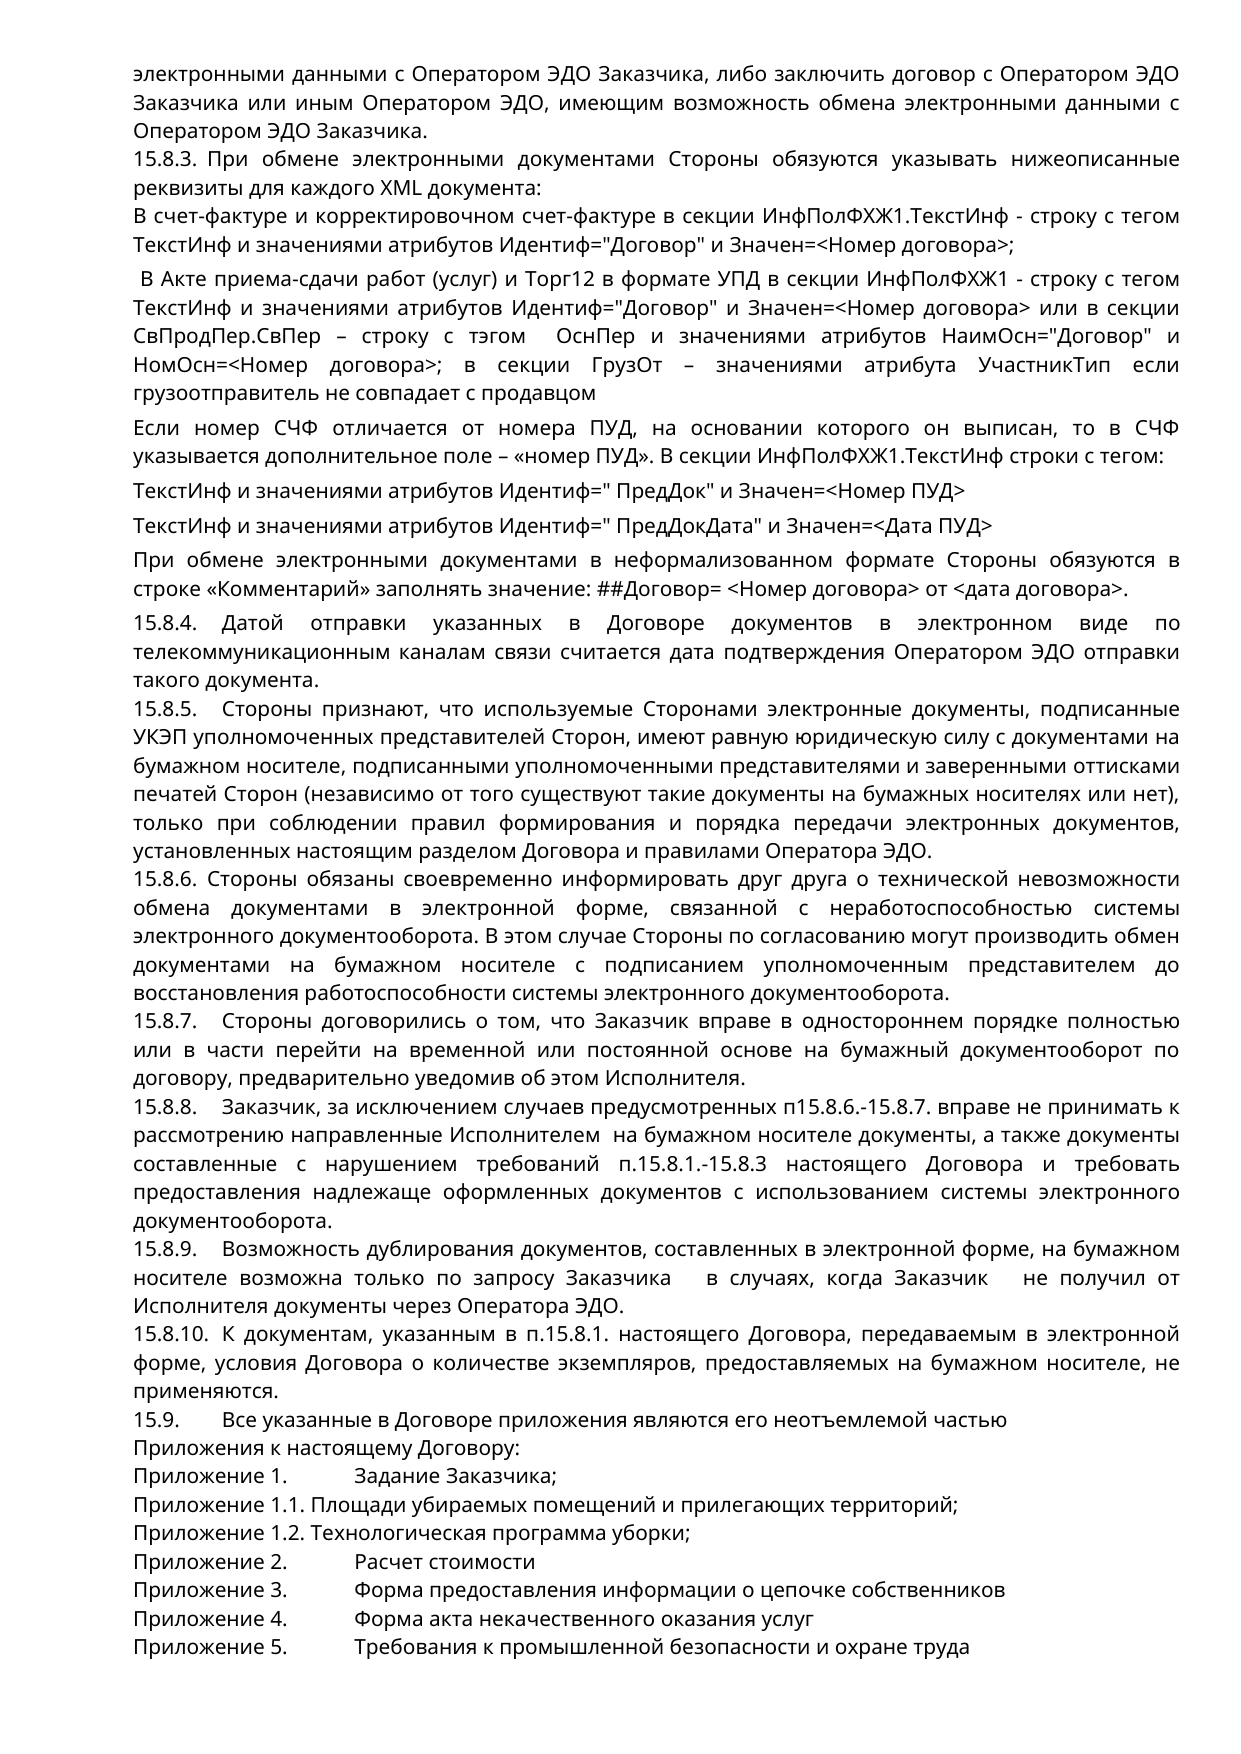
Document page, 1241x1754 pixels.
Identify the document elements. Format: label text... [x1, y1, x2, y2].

list К документам, указанным в п.15.8.1. настоящего Договора, передаваемым в электронной форме, условия Договора о количестве экземпляров, предоставляемых на бумажном носителе, не применяются. [133, 1319, 1181, 1405]
list Заказчик, за исключением случаев предусмотренных п15.8.6.-15.8.7. вправе не принимать к рассмотрению направленные Исполнителем на бумажном носителе документы, а также документы составленные с нарушением требований п.15.8.1.-15.8.3 настоящего Договора и требовать предоставления надлежаще оформленных документов с использованием системы электронного документооборота. [133, 1092, 1181, 1234]
list При обмене электронными документами Стороны обязуются указывать нижеописанные реквизиты для каждого XML документа: [133, 144, 1181, 201]
list Датой отправки указанных в Договоре документов в электронном виде по телекоммуникационным каналам связи считается дата подтверждения Оператором ЭДО отправки такого документа. [133, 608, 1181, 694]
list Форма акта некачественного оказания услуг [133, 1604, 1181, 1632]
list Стороны обязаны своевременно информировать друг друга о технической невозможности обмена документами в электронной форме, связанной с неработоспособностью системы электронного документооборота. В этом случае Стороны по согласованию могут производить обмен документами на бумажном носителе с подписанием уполномоченным представителем до восстановления работоспособности системы электронного документооборота. [133, 864, 1181, 1007]
text ТекстИнф и значениями атрибутов Идентиф=" ПредДок" и Значен=<Номер ПУД> [133, 476, 1181, 504]
text Если номер СЧФ отличается от номера ПУД, на основании которого он выписан, то в СЧФ указывается дополнительное поле – «номер ПУД». В секции ИнфПолФХЖ1.ТекстИнф строки с тегом: [133, 413, 1181, 470]
text Приложение 1.1. Площади убираемых помещений и прилегающих территорий; [133, 1490, 1181, 1518]
text В счет-фактуре и корректировочном счет-фактуре в секции ИнфПолФХЖ1.ТекстИнф - строку с тегом ТекстИнф и значениями атрибутов Идентиф="Договор" и Значен=<Номер договора>; [133, 201, 1181, 258]
list Задание Заказчика; [133, 1462, 1181, 1490]
list Все указанные в Договоре приложения являются его неотъемлемой частью [133, 1405, 1181, 1433]
text Приложение 1.2. Технологическая программа уборки; [133, 1518, 1181, 1547]
list Расчет стоимости [133, 1547, 1181, 1575]
text ТекстИнф и значениями атрибутов Идентиф=" ПредДокДата" и Значен=<Дата ПУД> [133, 511, 1181, 539]
list Требования к промышленной безопасности и охране труда [133, 1632, 1181, 1661]
text При обмене электронными документами в неформализованном формате Стороны обязуются в строке «Комментарий» заполнять значение: ##Договор= <Номер договора> от <дата договора>. [133, 545, 1181, 602]
list Стороны признают, что используемые Сторонами электронные документы, подписанные УКЭП уполномоченных представителей Сторон, имеют равную юридическую силу с документами на бумажном носителе, подписанными уполномоченными представителями и заверенными оттисками печатей Сторон (независимо от того существуют такие документы на бумажных носителях или нет), только при соблюдении правил формирования и порядка передачи электронных документов, установленных настоящим разделом Договора и правилами Оператора ЭДО. [133, 694, 1181, 864]
list Форма предоставления информации о цепочке собственников [133, 1575, 1181, 1604]
list Возможность дублирования документов, составленных в электронной форме, на бумажном носителе возможна только по запросу Заказчика в случаях, когда Заказчик не получил от Исполнителя документы через Оператора ЭДО. [133, 1234, 1181, 1319]
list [133, 59, 1181, 144]
text Приложения к настоящему Договору: [133, 1433, 1181, 1462]
list Стороны договорились о том, что Заказчик вправе в одностороннем порядке полностью или в части перейти на временной или постоянной основе на бумажный документооборот по договору, предварительно уведомив об этом Исполнителя. [133, 1007, 1181, 1092]
text В Акте приема-сдачи работ (услуг) и Торг12 в формате УПД в секции ИнфПолФХЖ1 - строку с тегом ТекстИнф и значениями атрибутов Идентиф="Договор" и Значен=<Номер договора> или в секции СвПродПер.СвПер – строку с тэгом ОснПер и значениями атрибутов НаимОсн="Договор" и НомОсн=<Номер договора>; в секции ГрузОт – значениями атрибута УчастникТип если грузоотправитель не совпадает с продавцом [133, 264, 1181, 407]
